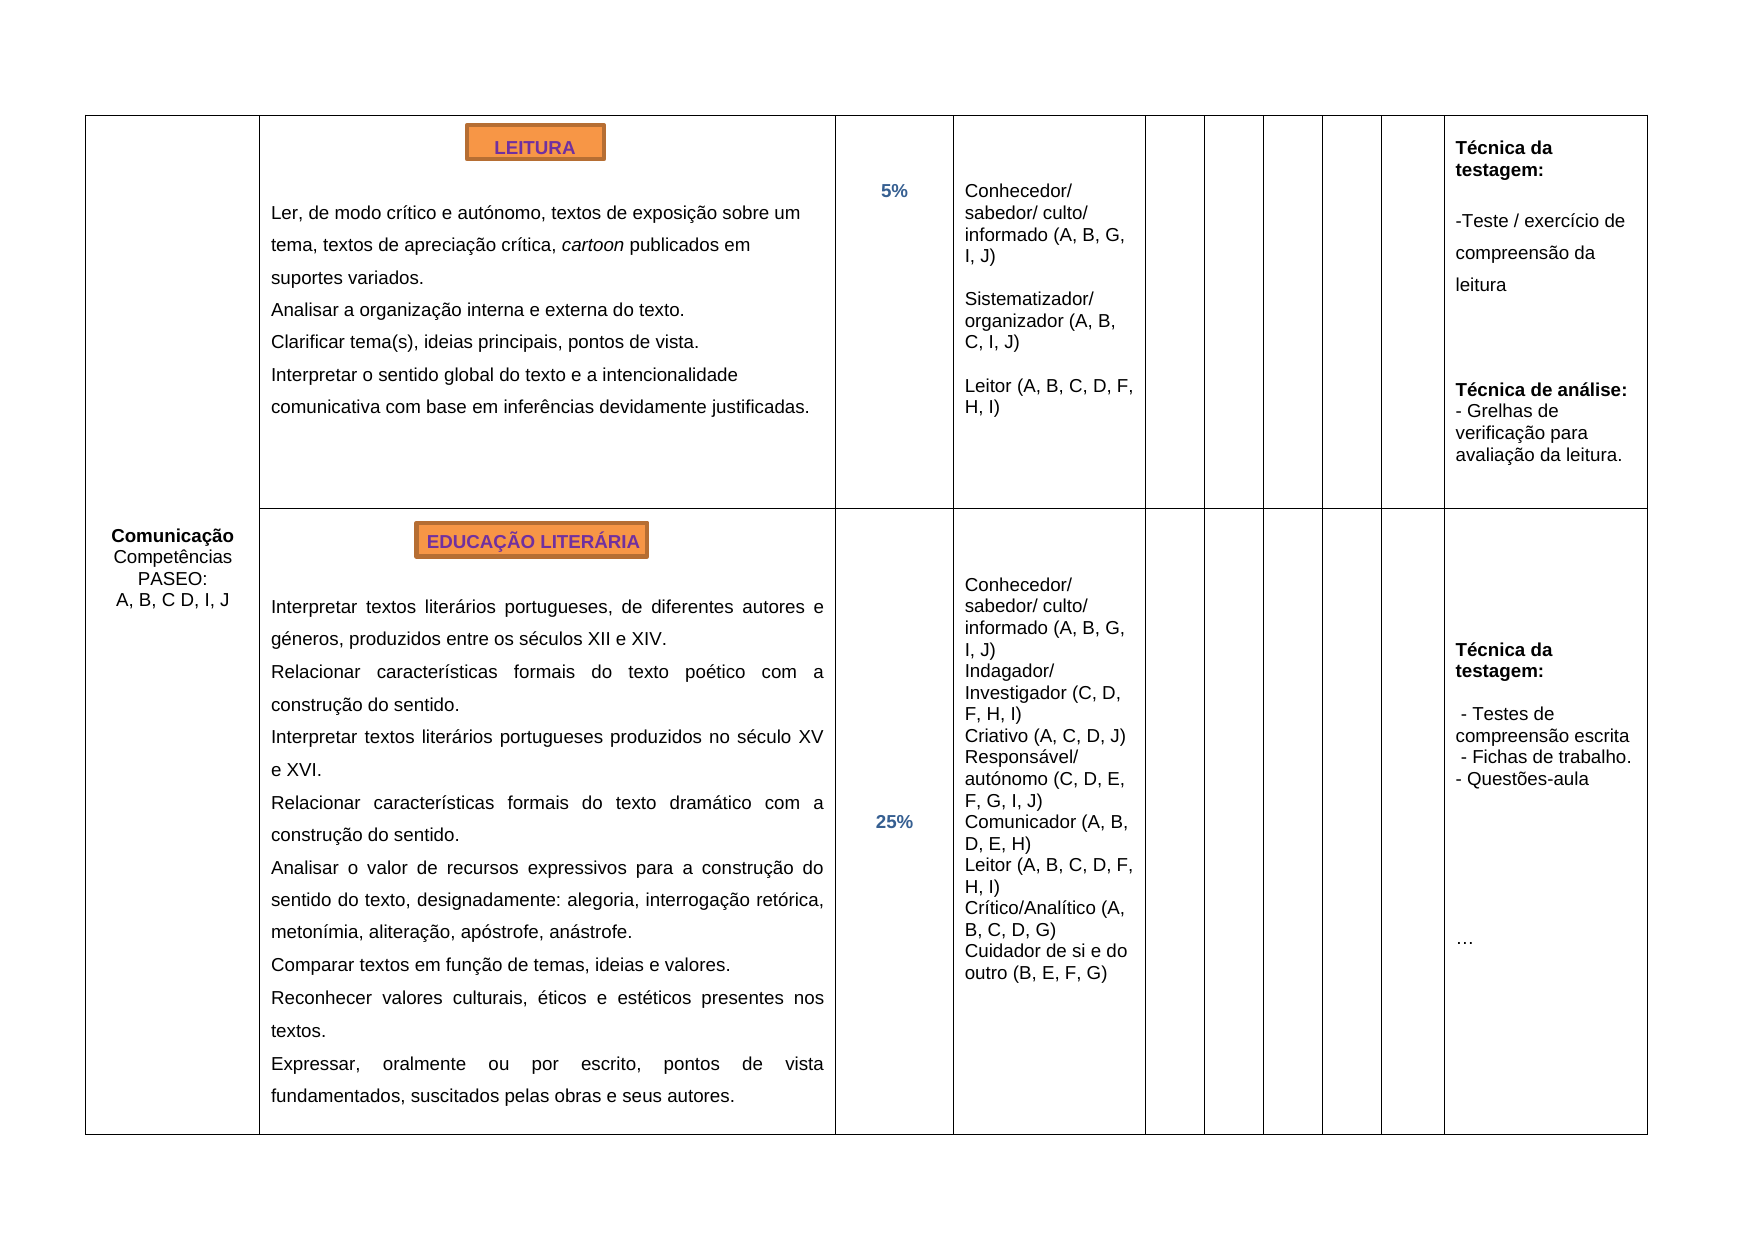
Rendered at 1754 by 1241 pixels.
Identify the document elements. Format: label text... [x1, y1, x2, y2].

table_header [1382, 116, 1444, 508]
table_header Técnica da testagem: -Teste / exercício de compreensão da leitura Técnica de análise: - Grelhas de verificação para avaliação da leitura. [1445, 116, 1647, 508]
table_cell 25% [836, 509, 953, 1134]
table_header 5% [836, 116, 953, 508]
table_header Conhecedor/ sabedor/ culto/ informado (A, B, G, I, J) Sistematizador/ organizador (A, B, C, I, J) Leitor (A, B, C, D, F, H, I) [954, 116, 1145, 508]
table_header LEITURA Ler, de modo crítico e autónomo, textos de exposição sobre um tema, textos de apreciação crítica, cartoon publicados em suportes variados. Analisar a organização interna e externa do texto. Clarificar tema(s), ideias principais, pontos de vista. Interpretar o sentido global do texto e a intencionalidade comunicativa com base em inferências devidamente justificadas. [260, 116, 835, 508]
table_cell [1445, 509, 1647, 1134]
table_cell [1205, 509, 1263, 1134]
table_cell [1264, 509, 1322, 1134]
table_cell [1146, 509, 1204, 1134]
table_cell [1382, 509, 1444, 1134]
table_header [1323, 116, 1381, 508]
table_header [1264, 116, 1322, 508]
table_header [1146, 116, 1204, 508]
table_header [1205, 116, 1263, 508]
table_cell [1323, 509, 1381, 1134]
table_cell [954, 509, 1145, 1134]
table_header Comunicação Competências PASEO: A, B, C D, I, J [86, 116, 259, 1134]
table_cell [260, 509, 835, 1134]
